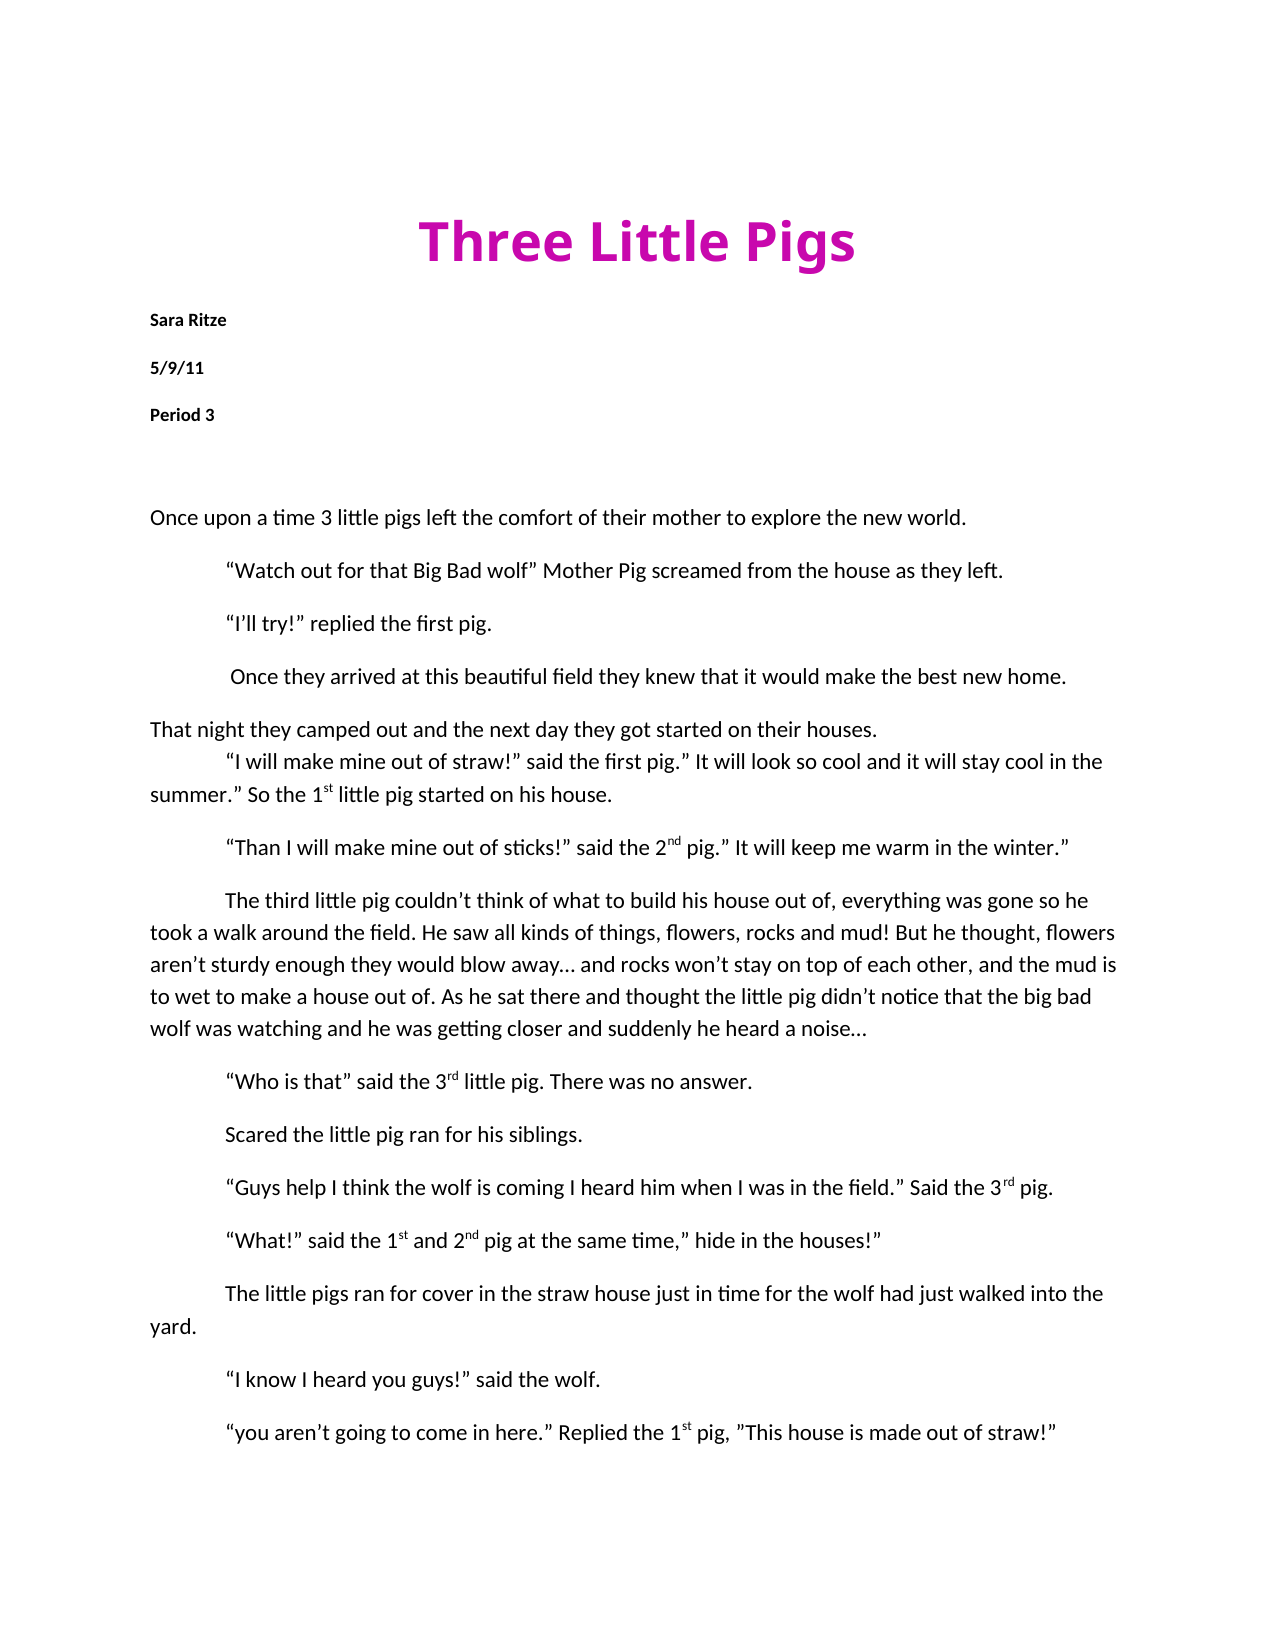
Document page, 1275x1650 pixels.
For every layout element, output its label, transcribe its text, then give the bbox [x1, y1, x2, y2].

text Once they arrived at this beautiful field they knew that it would make the best new home. [150, 662, 1125, 690]
text “Guys help I think the wolf is coming I heard him when I was in the field.” Said the 3rd pig. [150, 1173, 1125, 1202]
text “I know I heard you guys!” said the wolf. [150, 1365, 1125, 1393]
text “you aren’t going to come in here.” Replied the 1st pig, ”This house is made out of straw!” [150, 1418, 1125, 1446]
text “Than I will make mine out of sticks!” said the 2nd pig.” It will keep me warm in the winter.” [150, 833, 1125, 861]
text “What!” said the 1st and 2nd pig at the same time,” hide in the houses!” [150, 1227, 1125, 1254]
text Sara Ritze [150, 309, 1125, 332]
text Three Little Pigs [150, 203, 1125, 277]
text “Who is that” said the 3rd little pig. There was no answer. [150, 1067, 1125, 1096]
text Once upon a time 3 little pigs left the comfort of their mother to explore the new world. [150, 503, 1125, 531]
text The little pigs ran for cover in the straw house just in time for the wolf had just walked into the yard. [150, 1279, 1125, 1340]
text Period 3 [150, 403, 1125, 426]
text “I’ll try!” replied the first pig. [150, 609, 1125, 637]
text That night they camped out and the next day they got started on their houses. “I will make mine out of straw!” said the first pig.” It will look so cool and it will stay cool in the summer.” So the 1st little pig started on his house. [150, 715, 1125, 808]
text 5/9/11 [150, 356, 1125, 379]
text “Watch out for that Big Bad wolf” Mother Pig screamed from the house as they left. [150, 556, 1125, 584]
text Scared the little pig ran for his siblings. [150, 1121, 1125, 1148]
text The third little pig couldn’t think of what to build his house out of, everything was gone so he took a walk around the field. He saw all kinds of things, flowers, rocks and mud! But he thought, flowers aren’t sturdy enough they would blow away… and rocks won’t stay on top of each other, and the mud is to wet to make a house out of. As he sat there and thought the little pig didn’t notice that the big bad wolf was watching and he was getting closer and suddenly he heard a noise… [150, 886, 1125, 1042]
